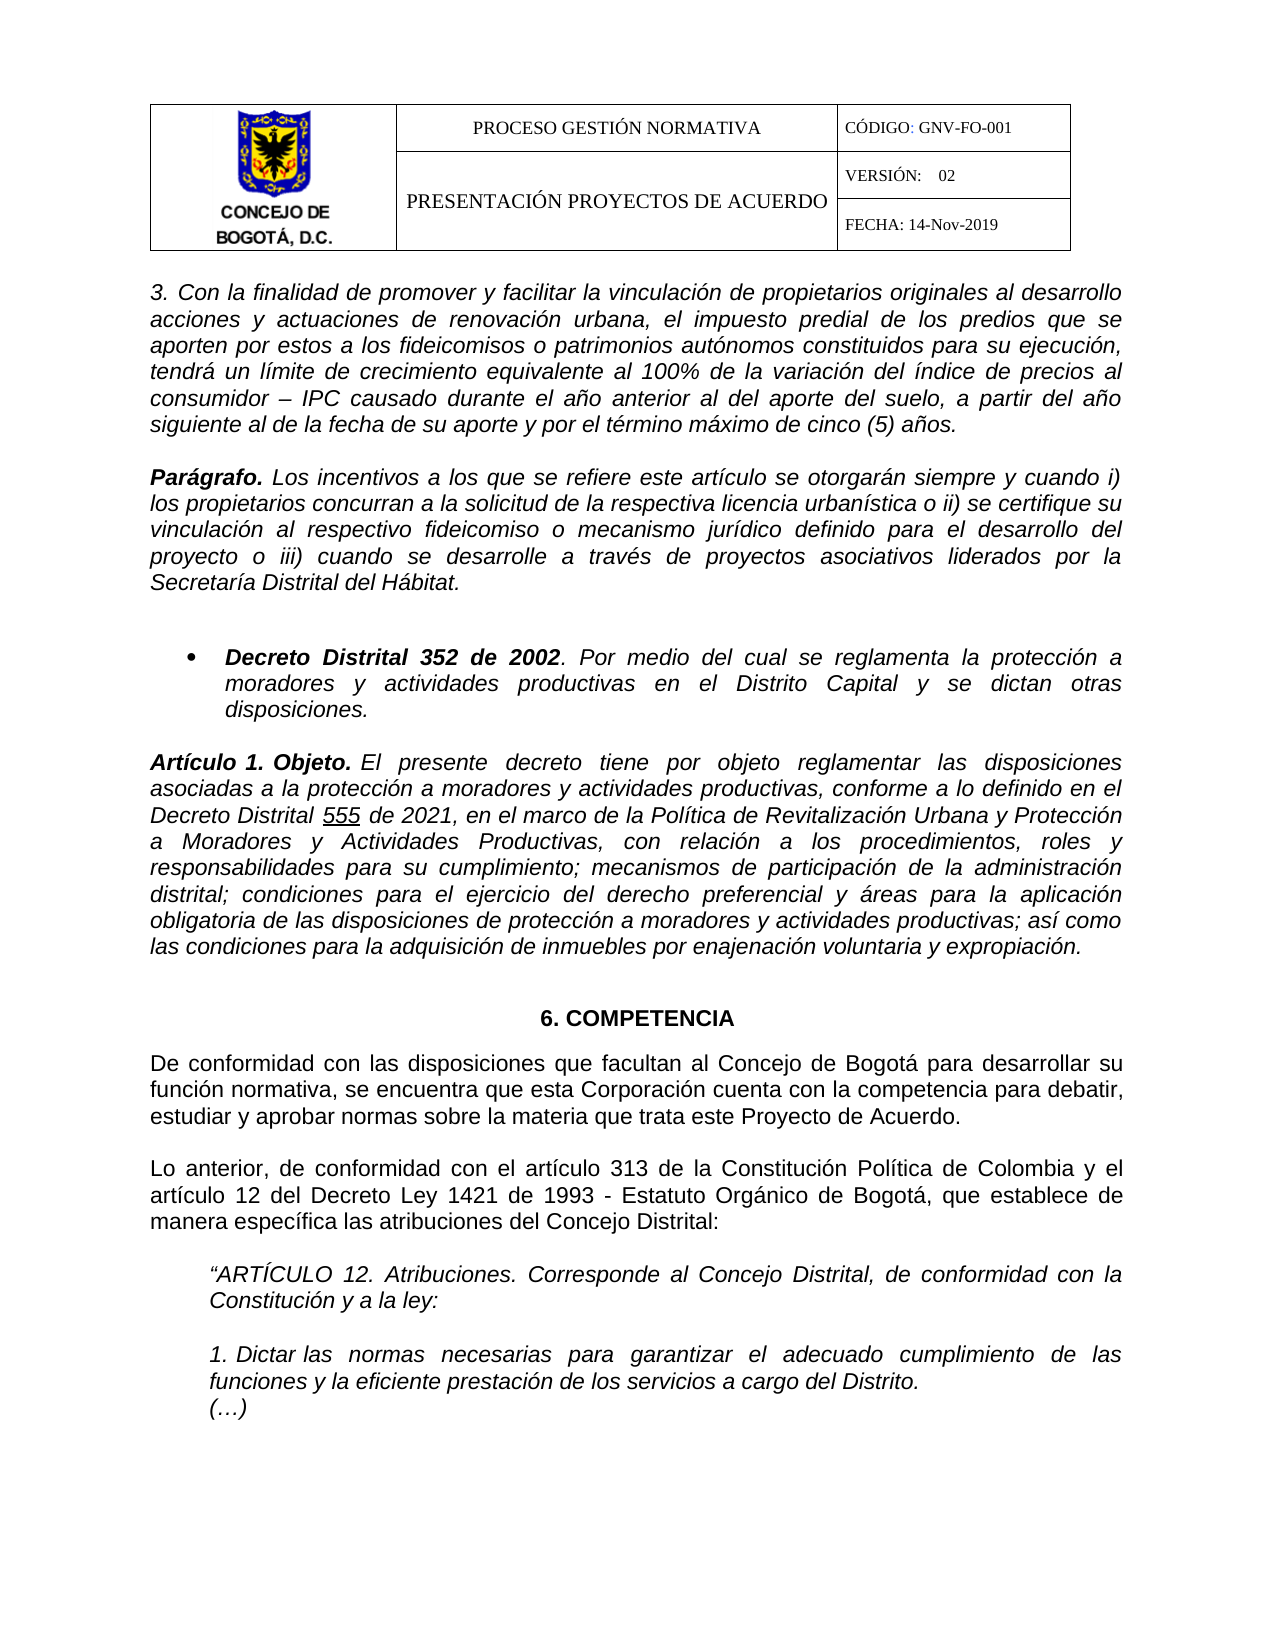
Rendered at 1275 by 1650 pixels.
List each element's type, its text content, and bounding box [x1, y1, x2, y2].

text Lo anterior, de conformidad con el artículo 313 de la Constitución Política de Colombia y el artículo 12 del Decreto Ley 1421 de 1993 - Estatuto Orgánico de Bogotá, que establece de manera específica las atribuciones del Concejo Distrital: [150, 1155, 1125, 1234]
picture [212, 104, 335, 250]
text 3. Con la finalidad de promover y facilitar la vinculación de propietarios originales al desarrollo acciones y actuaciones de renovación urbana, el impuesto predial de los predios que se aporten por estos a los fideicomisos o patrimonios autónomos constituidos para su ejecución, tendrá un límite de crecimiento equivalente al 100% de la variación del índice de precios al consumidor – IPC causado durante el año anterior al del aporte del suelo, a partir del año siguiente al de la fecha de su aporte y por el término máximo de cinco (5) años. [150, 279, 1125, 437]
text Parágrafo. Los incentivos a los que se refiere este artículo se otorgarán siempre y cuando i) los propietarios concurran a la solicitud de la respectiva licencia urbanística o ii) se certifique su vinculación al respectivo fideicomiso o mecanismo jurídico definido para el desarrollo del proyecto o iii) cuando se desarrolle a través de proyectos asociativos liderados por la Secretaría Distrital del Hábitat. [150, 464, 1125, 596]
list Decreto Distrital 352 de 2002. Por medio del cual se reglamenta la protección a moradores y actividades productivas en el Distrito Capital y se dictan otras disposiciones. [187, 643, 1125, 722]
text 1. Dictar las normas necesarias para garantizar el adecuado cumplimiento de las funciones y la eficiente prestación de los servicios a cargo del Distrito. [303, 1340, 1125, 1394]
text “ARTÍCULO 12. Atribuciones. Corresponde al Concejo Distrital, de conformidad con la Constitución y a la ley: [209, 1261, 1125, 1313]
text (…) [209, 1394, 1125, 1421]
text De conformidad con las disposiciones que facultan al Concejo de Bogotá para desarrollar su función normativa, se encuentra que esta Corporación cuenta con la competencia para debatir, estudiar y aprobar normas sobre la materia que trata este Proyecto de Acuerdo. [150, 1050, 1125, 1129]
text 6. COMPETENCIA [150, 1005, 1125, 1031]
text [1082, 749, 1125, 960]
